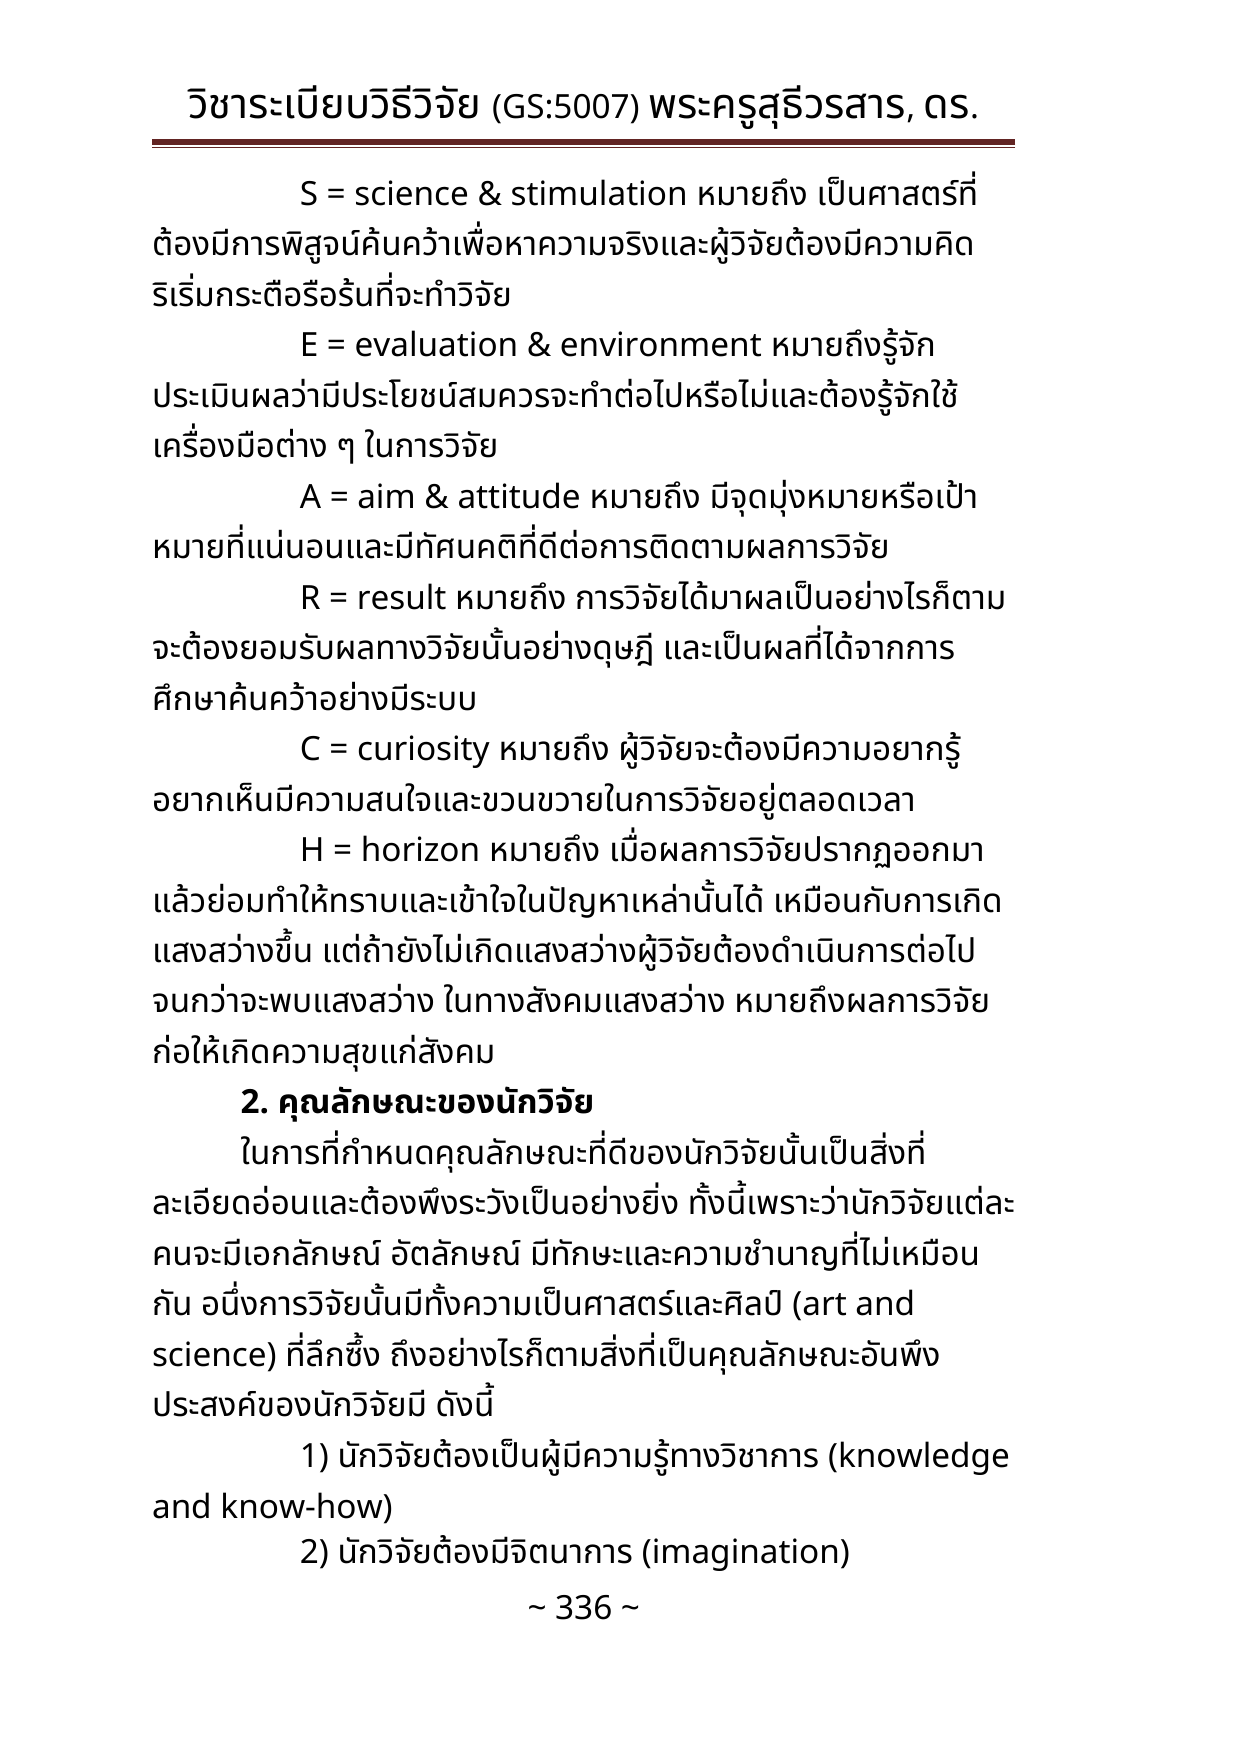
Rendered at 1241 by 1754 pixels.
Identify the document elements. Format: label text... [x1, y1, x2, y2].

text S = science & stimulation หมายถึง เป็นศาสตร์ที่ต้องมีการพิสูจน์ค้นคว้าเพื่อหาความจริงและผู้วิจัยต้องมีความคิดริเริ่มกระตือรือร้นที่จะทำวิจัย [152, 169, 1015, 321]
text ในการที่กำหนดคุณลักษณะที่ดีของนักวิจัยนั้นเป็นสิ่งที่ละเอียดอ่อนและต้องพึงระวังเป็นอย่างยิ่ง ทั้งนี้เพราะว่านักวิจัยแต่ละคนจะมีเอกลักษณ์ อัตลักษณ์ มีทักษะและความชำนาญที่ไม่เหมือนกัน อนึ่งการวิจัยนั้นมีทั้งความเป็นศาสตร์และศิลป์ (art and science) ที่ลึกซึ้ง ถึงอย่างไรก็ตามสิ่งที่เป็นคุณลักษณะอันพึงประสงค์ของนักวิจัยมี ดังนี้ [152, 1129, 1015, 1432]
text E = evaluation & environment หมายถึงรู้จักประเมินผลว่ามีประโยชน์สมควรจะทำต่อไปหรือไม่และต้องรู้จักใช้เครื่องมือต่าง ๆ ในการวิจัย [152, 321, 1015, 472]
text 2. คุณลักษณะของนักวิจัย [152, 1078, 1015, 1129]
text 1) นักวิจัยต้องเป็นผู้มีความรู้ทางวิชาการ (knowledge and know-how) [152, 1432, 1015, 1528]
text R = result หมายถึง การวิจัยได้มาผลเป็นอย่างไรก็ตามจะต้องยอมรับผลทางวิจัยนั้นอย่างดุษฎี และเป็นผลที่ได้จากการศึกษาค้นคว้าอย่างมีระบบ [152, 573, 1015, 725]
text A = aim & attitude หมายถึง มีจุดมุ่งหมายหรือเป้าหมายที่แน่นอนและมีทัศนคติที่ดีต่อการติดตามผลการวิจัย [152, 472, 1015, 573]
text C = curiosity หมายถึง ผู้วิจัยจะต้องมีความอยากรู้อยากเห็นมีความสนใจและขวนขวายในการวิจัยอยู่ตลอดเวลา [152, 725, 1015, 826]
text H = horizon หมายถึง เมื่อผลการวิจัยปรากฏออกมาแล้วย่อมทำให้ทราบและเข้าใจในปัญหาเหล่านั้นได้ เหมือนกับการเกิดแสงสว่างขึ้น แต่ถ้ายังไม่เกิดแสงสว่างผู้วิจัยต้องดำเนินการต่อไปจนกว่าจะพบแสงสว่าง ในทางสังคมแสงสว่าง หมายถึงผลการวิจัยก่อให้เกิดความสุขแก่สังคม [152, 826, 1015, 1078]
text 2) นักวิจัยต้องมีจิตนาการ (imagination) [152, 1528, 1015, 1578]
